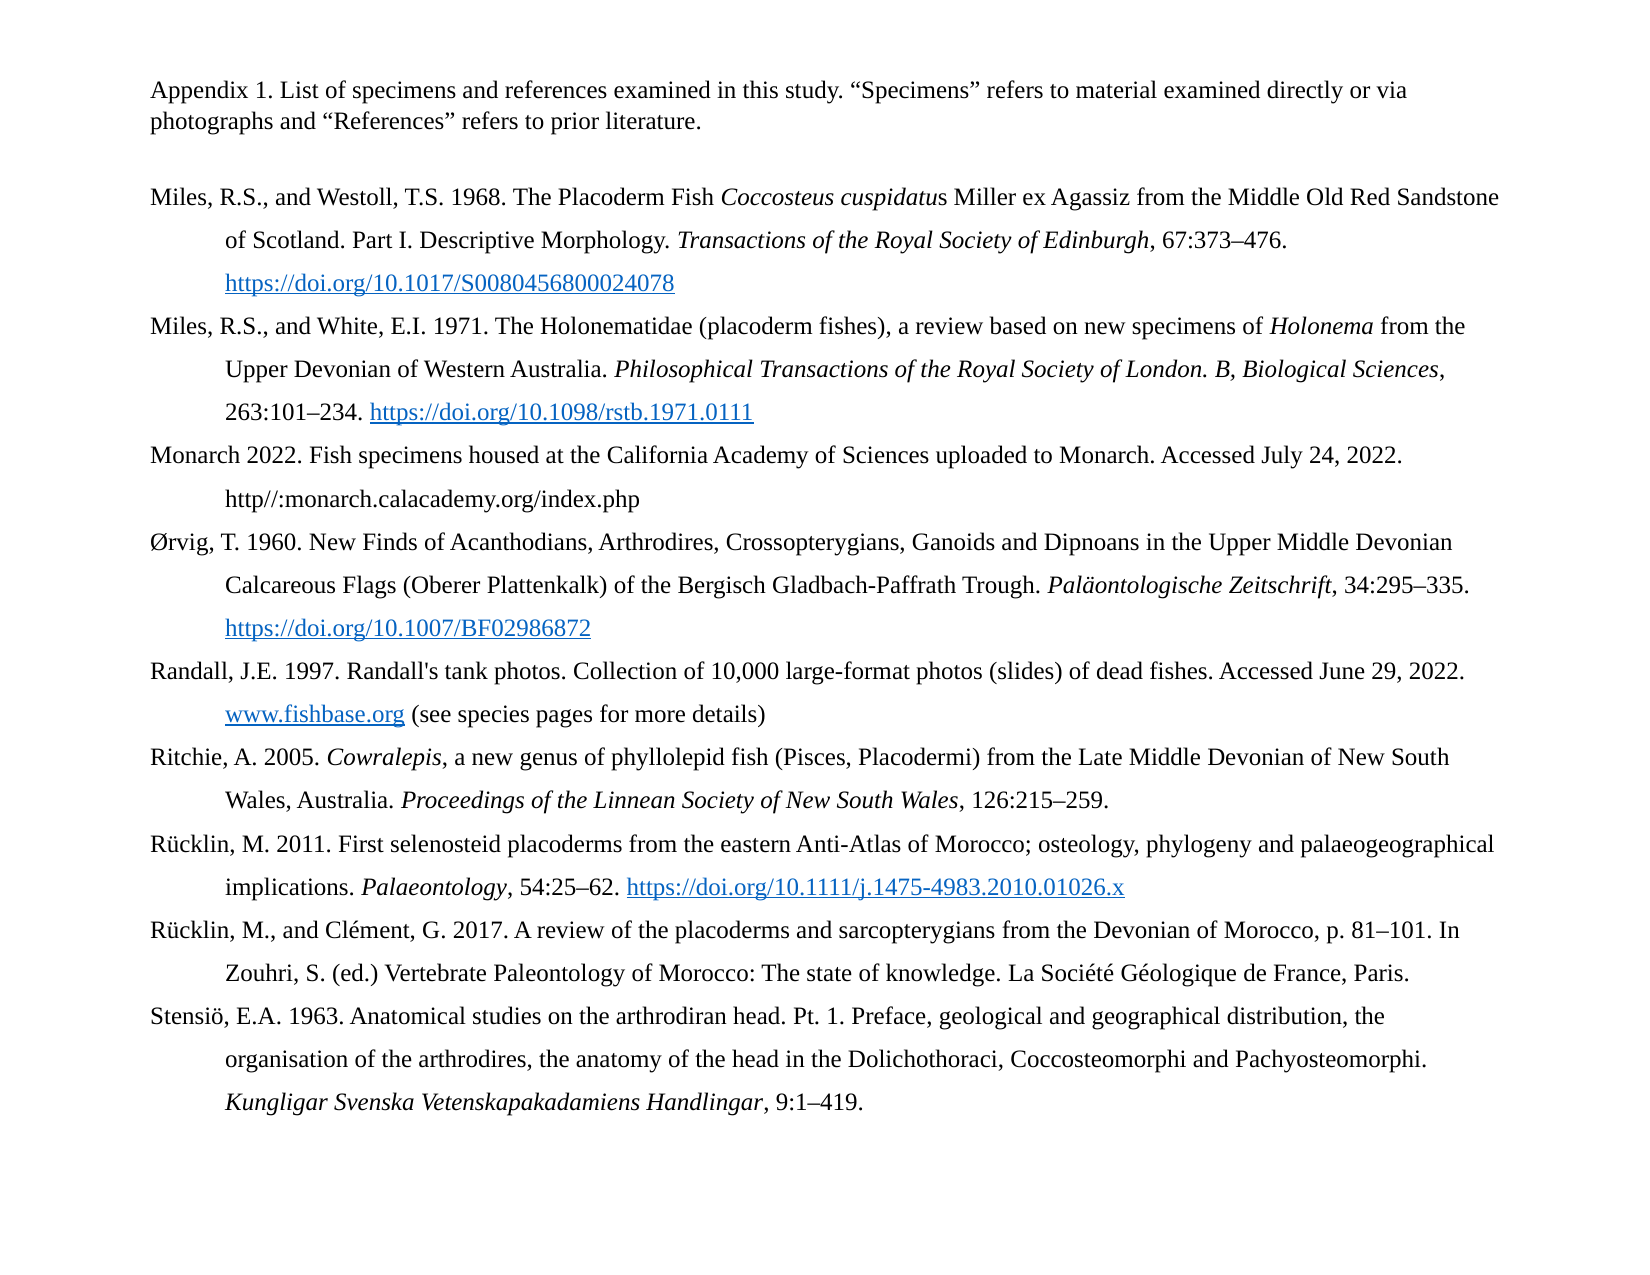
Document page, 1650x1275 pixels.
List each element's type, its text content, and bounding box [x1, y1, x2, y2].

text Monarch 2022. Fish specimens housed at the California Academy of Sciences uploaded to Monarch. Accessed July 24, 2022. http//:monarch.calacademy.org/index.php [150, 441, 1500, 512]
text Miles, R.S., and White, E.I. 1971. The Holonematidae (placoderm fishes), a review based on new specimens of Holonema from the Upper Devonian of Western Australia. Philosophical Transactions of the Royal Society of London. B, Biological Sciences, 263:101–234. https://doi.org/10.1098/rstb.1971.0111 [150, 311, 1500, 426]
text Ritchie, A. 2005. Cowralepis, a new genus of phyllolepid fish (Pisces, Placodermi) from the Late Middle Devonian of New South Wales, Australia. Proceedings of the Linnean Society of New South Wales, 126:215–259. [150, 742, 1500, 814]
text Rücklin, M., and Clément, G. 2017. A review of the placoderms and sarcopterygians from the Devonian of Morocco, p. 81–101. In Zouhri, S. (ed.) Vertebrate Paleontology of Morocco: The state of knowledge. La Société Géologique de France, Paris. [150, 915, 1500, 987]
text Ørvig, T. 1960. New Finds of Acanthodians, Arthrodires, Crossopterygians, Ganoids and Dipnoans in the Upper Middle Devonian Calcareous Flags (Oberer Plattenkalk) of the Bergisch Gladbach-Paffrath Trough. Paläontologische Zeitschrift, 34:295–335. https://doi.org/10.1007/BF02986872 [150, 527, 1500, 642]
text Randall, J.E. 1997. Randall's tank photos. Collection of 10,000 large-format photos (slides) of dead fishes. Accessed June 29, 2022. www.fishbase.org (see species pages for more details) [150, 656, 1500, 728]
text Rücklin, M. 2011. First selenosteid placoderms from the eastern Anti-Atlas of Morocco; osteology, phylogeny and palaeogeographical implications. Palaeontology, 54:25–62. https://doi.org/10.1111/j.1475-4983.2010.01026.x [150, 829, 1500, 901]
text Stensiö, E.A. 1963. Anatomical studies on the arthrodiran head. Pt. 1. Preface, geological and geographical distribution, the organisation of the arthrodires, the anatomy of the head in the Dolichothoraci, Coccosteomorphi and Pachyosteomorphi. Kungligar Svenska Vetenskapakadamiens Handlingar, 9:1–419. [150, 1001, 1500, 1116]
text Miles, R.S., and Westoll, T.S. 1968. The Placoderm Fish Coccosteus cuspidatus Miller ex Agassiz from the Middle Old Red Sandstone of Scotland. Part I. Descriptive Morphology. Transactions of the Royal Society of Edinburgh, 67:373–476. https://doi.org/10.1017/S0080456800024078 [150, 182, 1500, 297]
